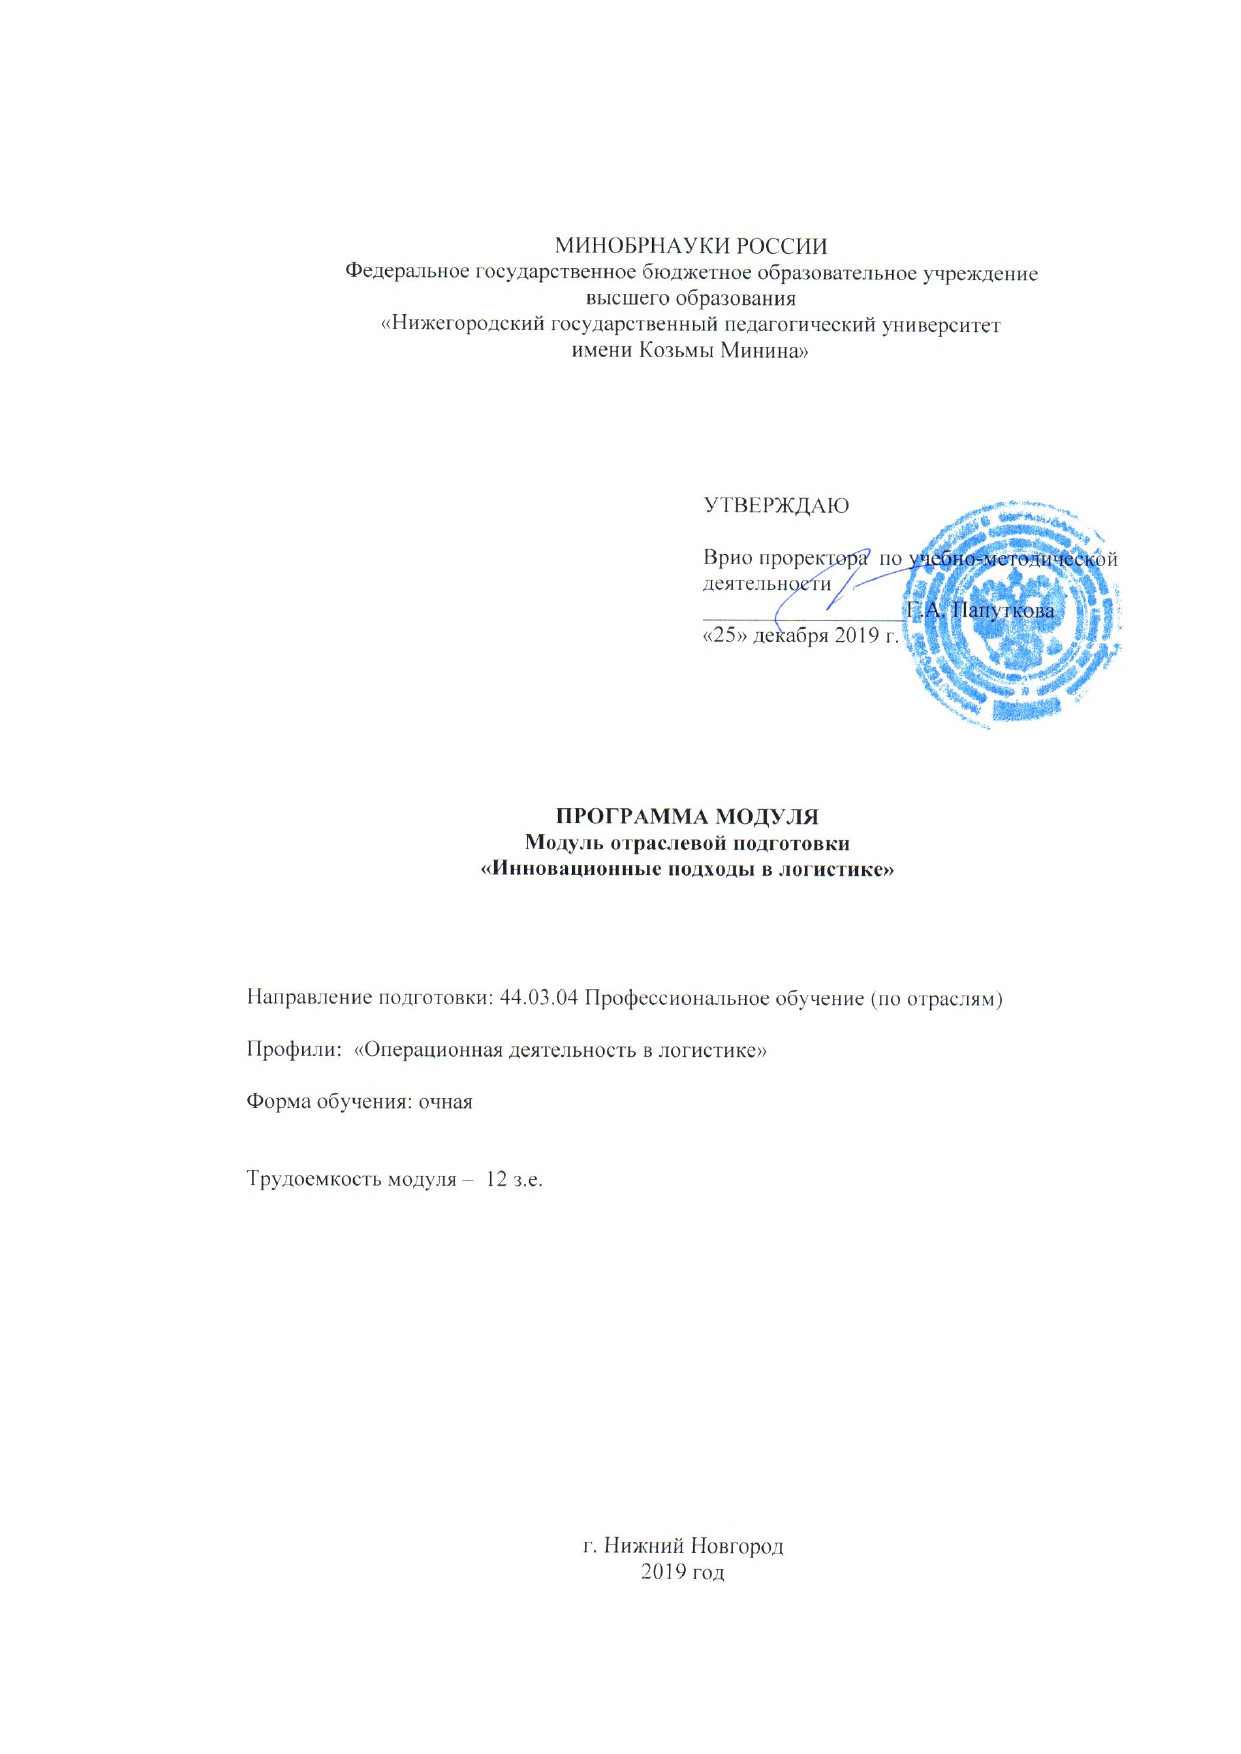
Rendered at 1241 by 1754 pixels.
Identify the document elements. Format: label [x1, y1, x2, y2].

picture [73, 118, 1231, 1615]
